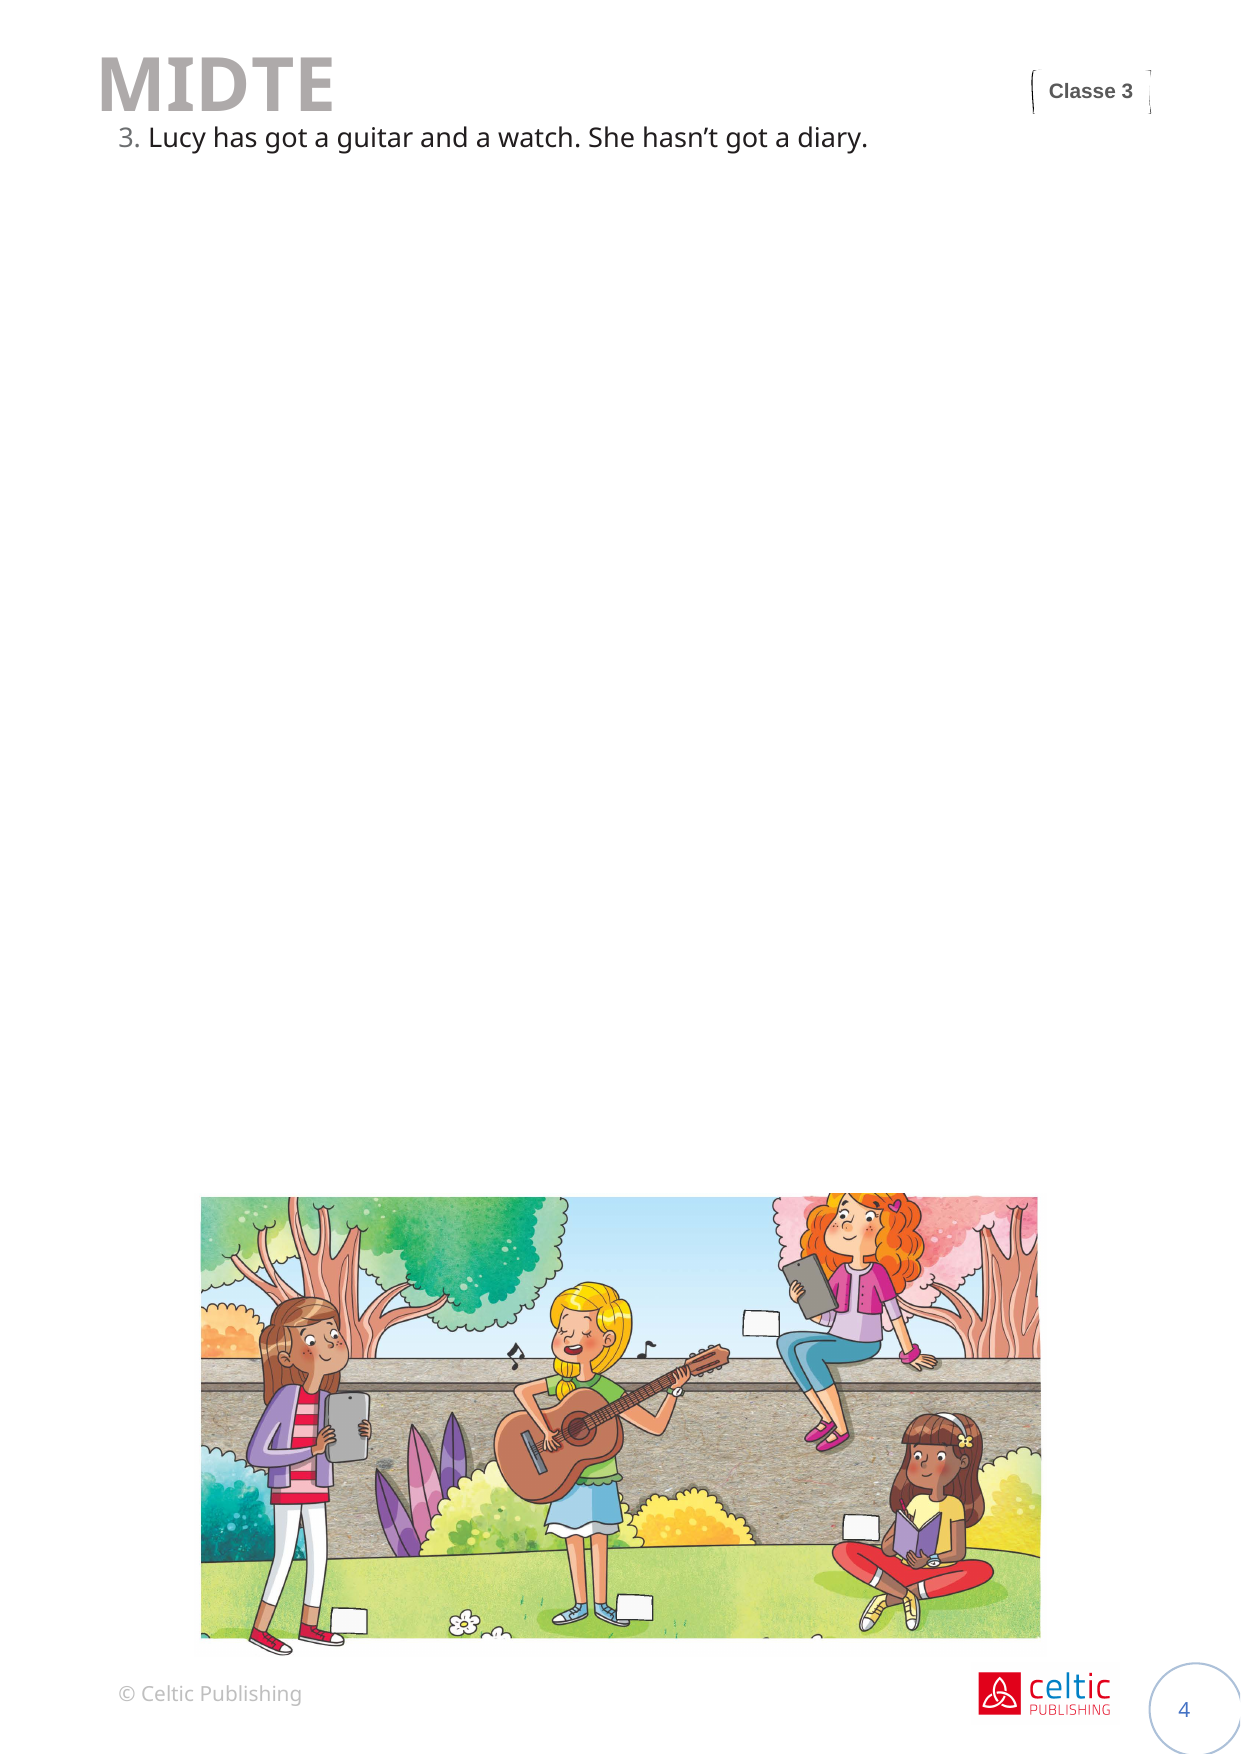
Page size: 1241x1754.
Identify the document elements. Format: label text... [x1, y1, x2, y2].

text 3. Lucy has got a guitar and a watch. She hasn’t got a diary. [118, 118, 1152, 155]
picture [193, 1193, 1047, 1657]
picture [971, 1662, 1121, 1725]
